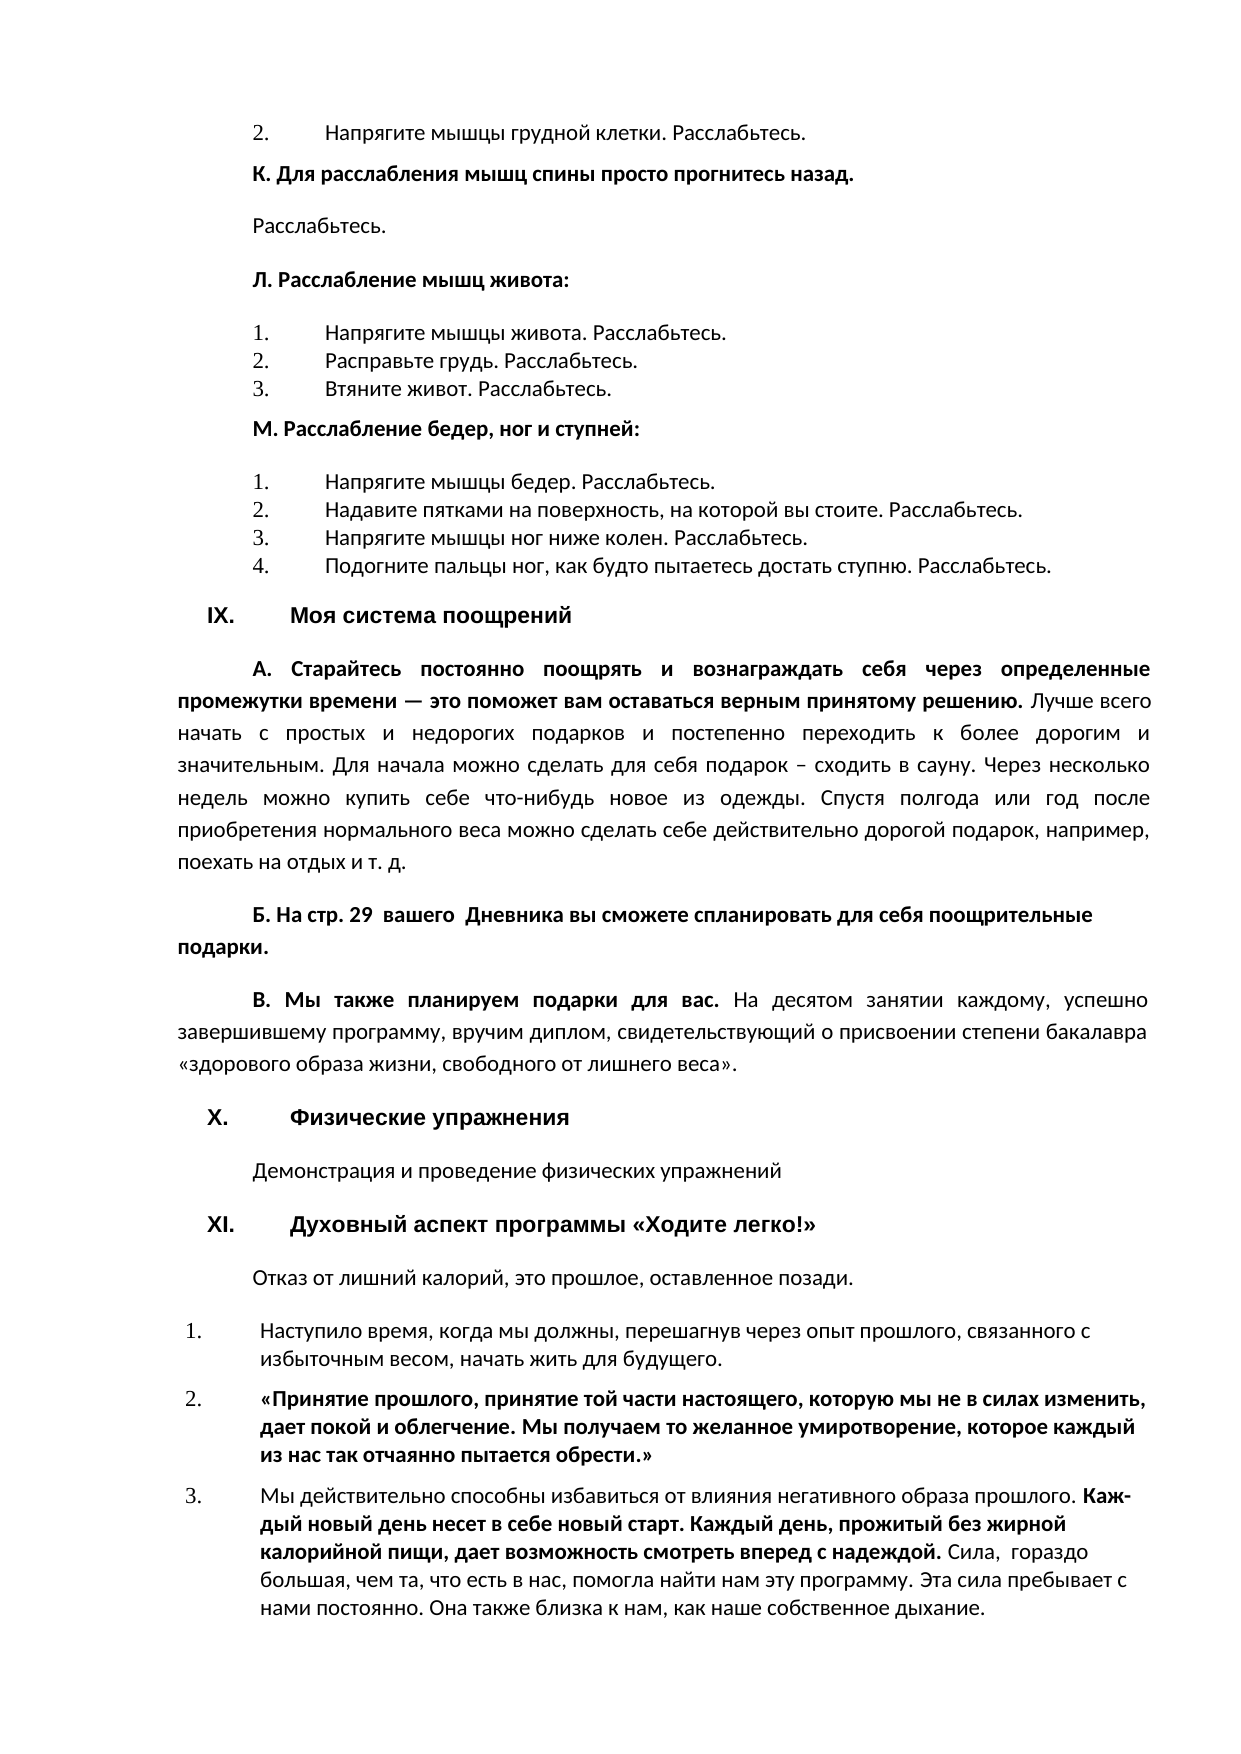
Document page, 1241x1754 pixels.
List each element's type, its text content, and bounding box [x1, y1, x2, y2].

text А. Старайтесь постоянно поощрять и вознаграждать себя через определенные промежутки времени — это поможет вам оставаться верным принятому решению. Лучше всего начать с простых и недорогих подарков и постепенно переходить к более дорогим и значительным. Для начала можно сделать для себя подарок – сходить в сауну. Через несколько недель можно купить себе что-нибудь новое из одежды. Спустя полгода или год после приобретения нормального веса можно сделать себе действительно дорогой подарок, например, поехать на отдых и т. д. [177, 654, 1152, 875]
list Наступило время, когда мы должны, перешагнув через опыт прошлого, связанного с избыточным весом, начать жить для будущего. [185, 1316, 1152, 1372]
text М. Расслабление бедер, ног и ступней: [177, 414, 1152, 442]
list Мы действительно способны избавиться от влияния негативного образа прошлого. Каждый новый день несет в себе новый старт. Каждый день, прожитый без жирной калорийной пищи, дает возможность смотреть вперед с надеждой. Сила, гораздо большая, чем та, что есть в нас, помогла найти нам эту программу. Эта сила пребывает с нами постоянно. Она также близка к нам, как наше собственное дыхание. [185, 1481, 1152, 1621]
text К. Для расслабления мышц спины просто прогнитесь назад. [177, 159, 984, 187]
list Напрягите мышцы ног ниже колен. Расслабьтесь. [177, 523, 1152, 551]
text Отказ от лишний калорий, это прошлое, оставленное позади. [177, 1263, 1152, 1291]
list Напрягите мышцы грудной клетки. Расслабьтесь. [177, 118, 1152, 146]
list Духовный аспект программы «Ходите легко!» [207, 1211, 1152, 1237]
list Напрягите мышцы живота. Расслабьтесь. [177, 318, 1152, 346]
list Надавите пятками на поверхность, на которой вы стоите. Расслабьтесь. [177, 495, 1152, 523]
list Подогните пальцы ног, как будто пытаетесь достать ступню. Расслабьтесь. [177, 551, 1152, 579]
list «Принятие прошлого, принятие той части настоящего, которую мы не в силах изменить, дает покой и облегчение. Мы получаем то желанное умиротворение, которое каждый из нас так отчаянно пытается обрести.» [185, 1384, 1152, 1468]
list Напрягите мышцы бедер. Расслабьтесь. [177, 467, 1152, 495]
text В. Мы также планируем подарки для вас. На десятом занятии каждому, успешно завершившему программу, вручим диплом, свидетельствующий о присвоении степени бакалавра «здорового образа жизни, свободного от лишнего веса». [177, 985, 1149, 1078]
list Расправьте грудь. Расслабьтесь. [177, 346, 1152, 374]
list Моя система поощрений [207, 602, 1152, 628]
text Л. Расслабление мышц живота: [177, 265, 984, 293]
list Втяните живот. Расслабьтесь. [177, 374, 1152, 402]
text Демонстрация и проведение физических упражнений [177, 1156, 1152, 1184]
list Физические упражнения [207, 1104, 1152, 1131]
text Б. На стр. 29 вашего Дневника вы сможете спланировать для себя поощрительные подарки. [177, 900, 1152, 960]
text Расслабьтесь. [177, 212, 984, 240]
